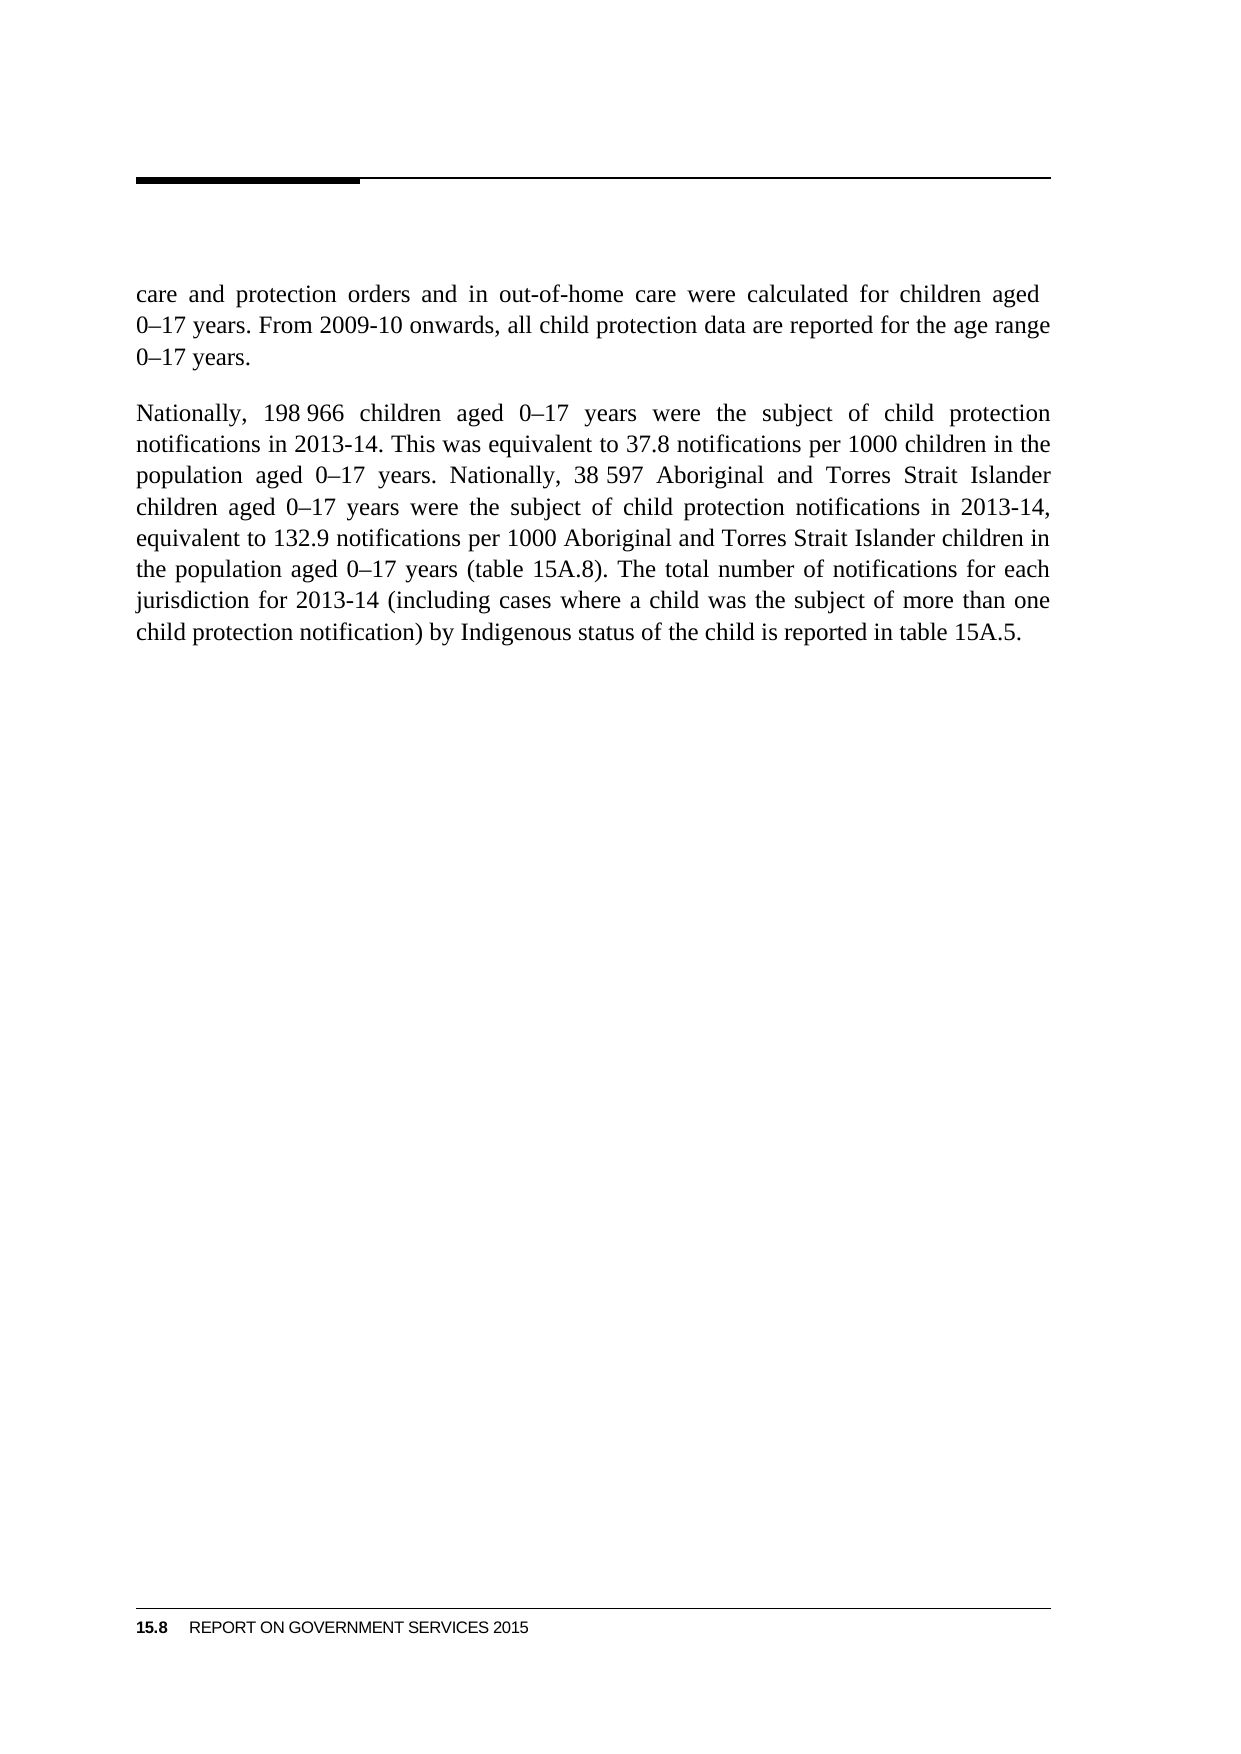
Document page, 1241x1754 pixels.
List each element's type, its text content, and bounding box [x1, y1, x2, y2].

text Nationally, 198 966 children aged 0–17 years were the subject of child protection notifications in 2013-14. This was equivalent to 37.8 notifications per 1000 children in the population aged 0–17 years. Nationally, 38 597 Aboriginal and Torres Strait Islander children aged 0–17 years were the subject of child protection notifications in 2013-14, equivalent to 132.9 notifications per 1000 Aboriginal and Torres Strait Islander children in the population aged 0–17 years (table 15A.8). The total number of notifications for each jurisdiction for 2013-14 (including cases where a child was the subject of more than one child protection notification) by Indigenous status of the child is reported in table 15A.5. [136, 396, 1051, 646]
